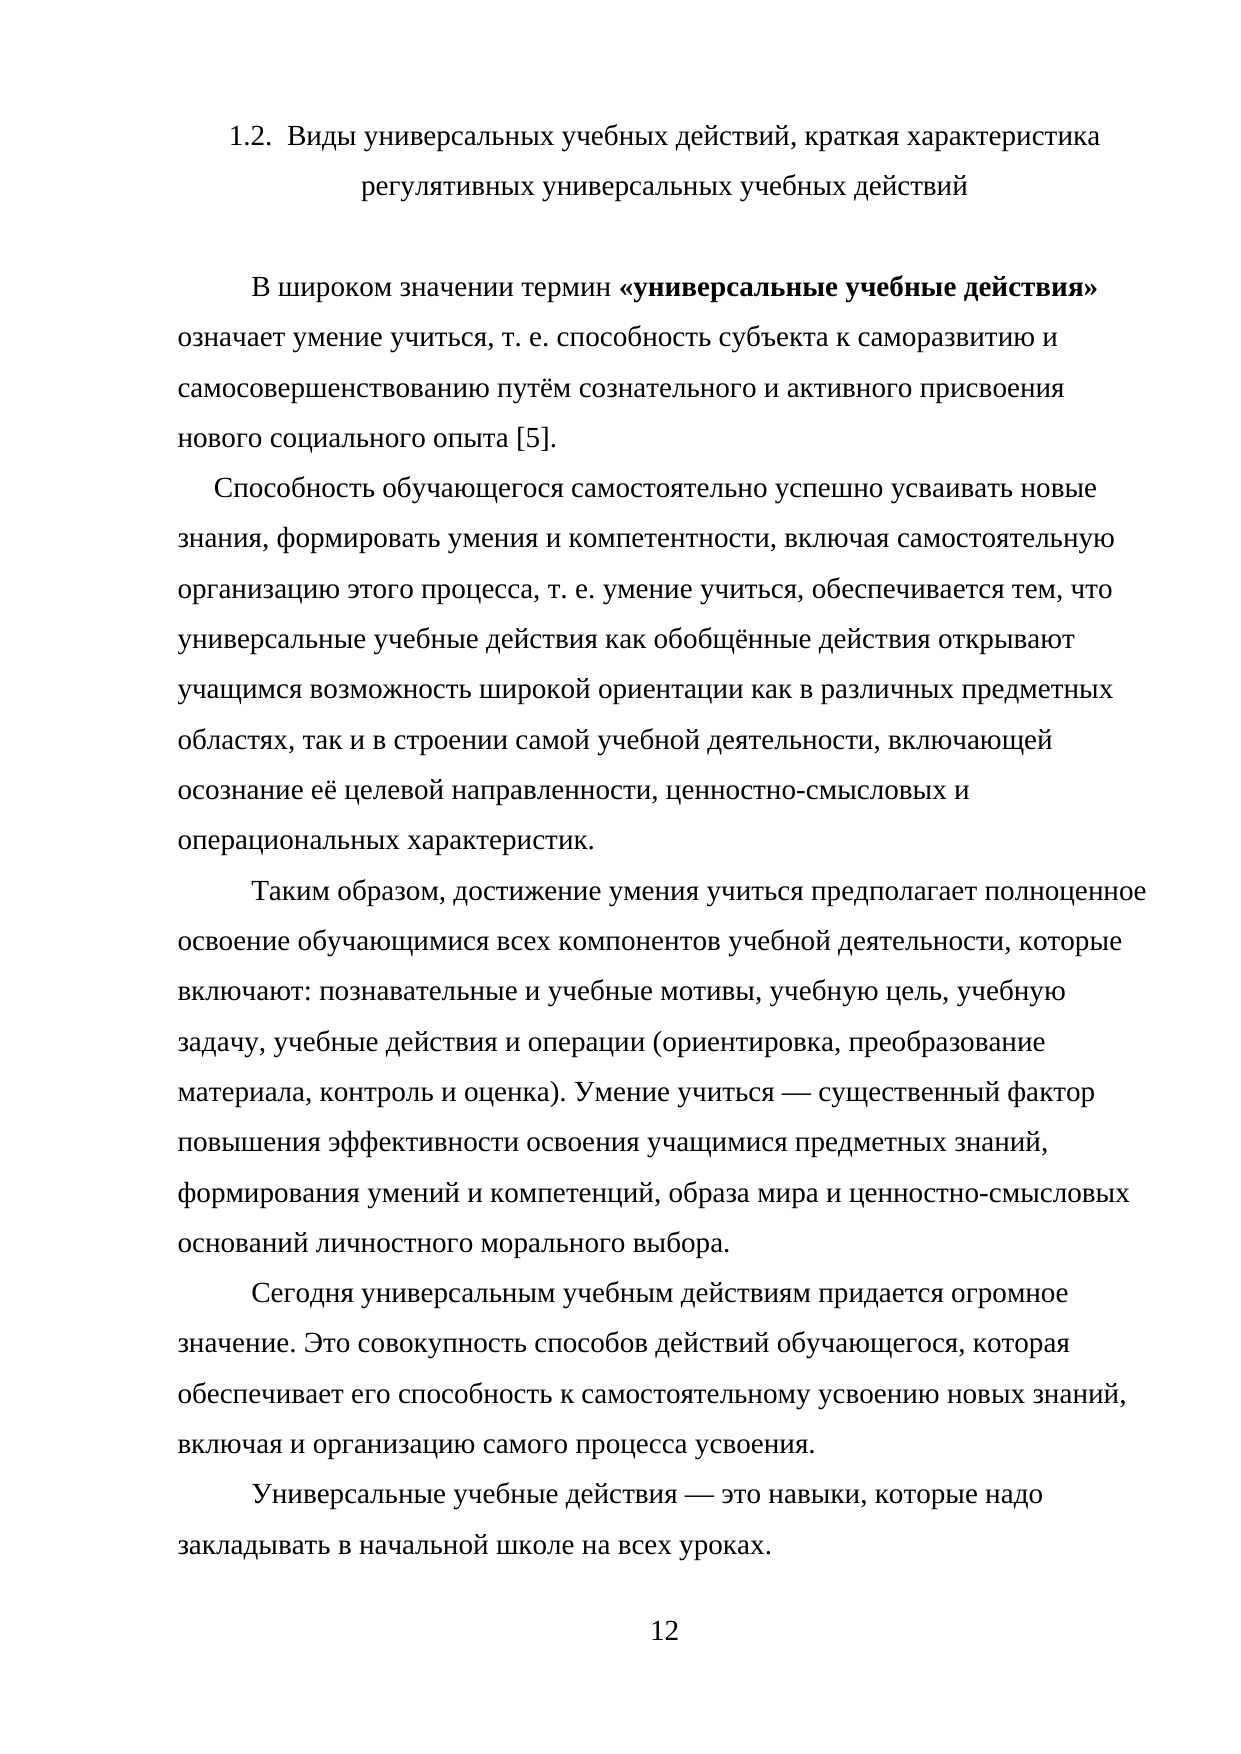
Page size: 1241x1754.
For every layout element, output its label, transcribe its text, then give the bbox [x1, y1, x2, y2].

text 1.2. Виды универсальных учебных действий, краткая характеристика регулятивных универсальных учебных действий [177, 118, 1152, 202]
text Таким образом, достижение умения учиться предполагает полноценное освоение обучающимися всех компонентов учебной деятельности, которые включают: познавательные и учебные мотивы, учебную цель, учебную задачу, учебные действия и операции (ориентировка, преобразование материала, контроль и оценка). Умение учиться — существенный фактор повышения эффективности освоения учащимися предметных знаний, формирования умений и компетенций, образа мира и ценностно-смысловых оснований личностного морального выбора. [177, 873, 1152, 1258]
text Сегодня универсальным учебным действиям придается огромное значение. Это совокупность способов действий обучающегося, которая обеспечивает его способность к самостоятельному усвоению новых знаний, включая и организацию самого процесса усвоения. [177, 1275, 1152, 1460]
text Способность обучающегося самостоятельно успешно усваивать новые знания, формировать умения и компетентности, включая самостоятельную организацию этого процесса, т. е. умение учиться, обеспечивается тем, что универсальные учебные действия как обобщённые действия открывают учащимся возможность широкой ориентации как в различных предметных областях, так и в строении самой учебной деятельности, включающей осознание её целевой направленности, ценностно-смысловых и операциональных характеристик. [177, 470, 1152, 856]
text Универсальные учебные действия — это навыки, которые надо закладывать в начальной школе на всех уроках. [177, 1477, 1152, 1560]
text В широком значении термин «универсальные учебные действия» означает умение учиться, т. е. способность субъекта к саморазвитию и самосовершенствованию путём сознательного и активного присвоения нового социального опыта [5]. [177, 269, 1152, 453]
